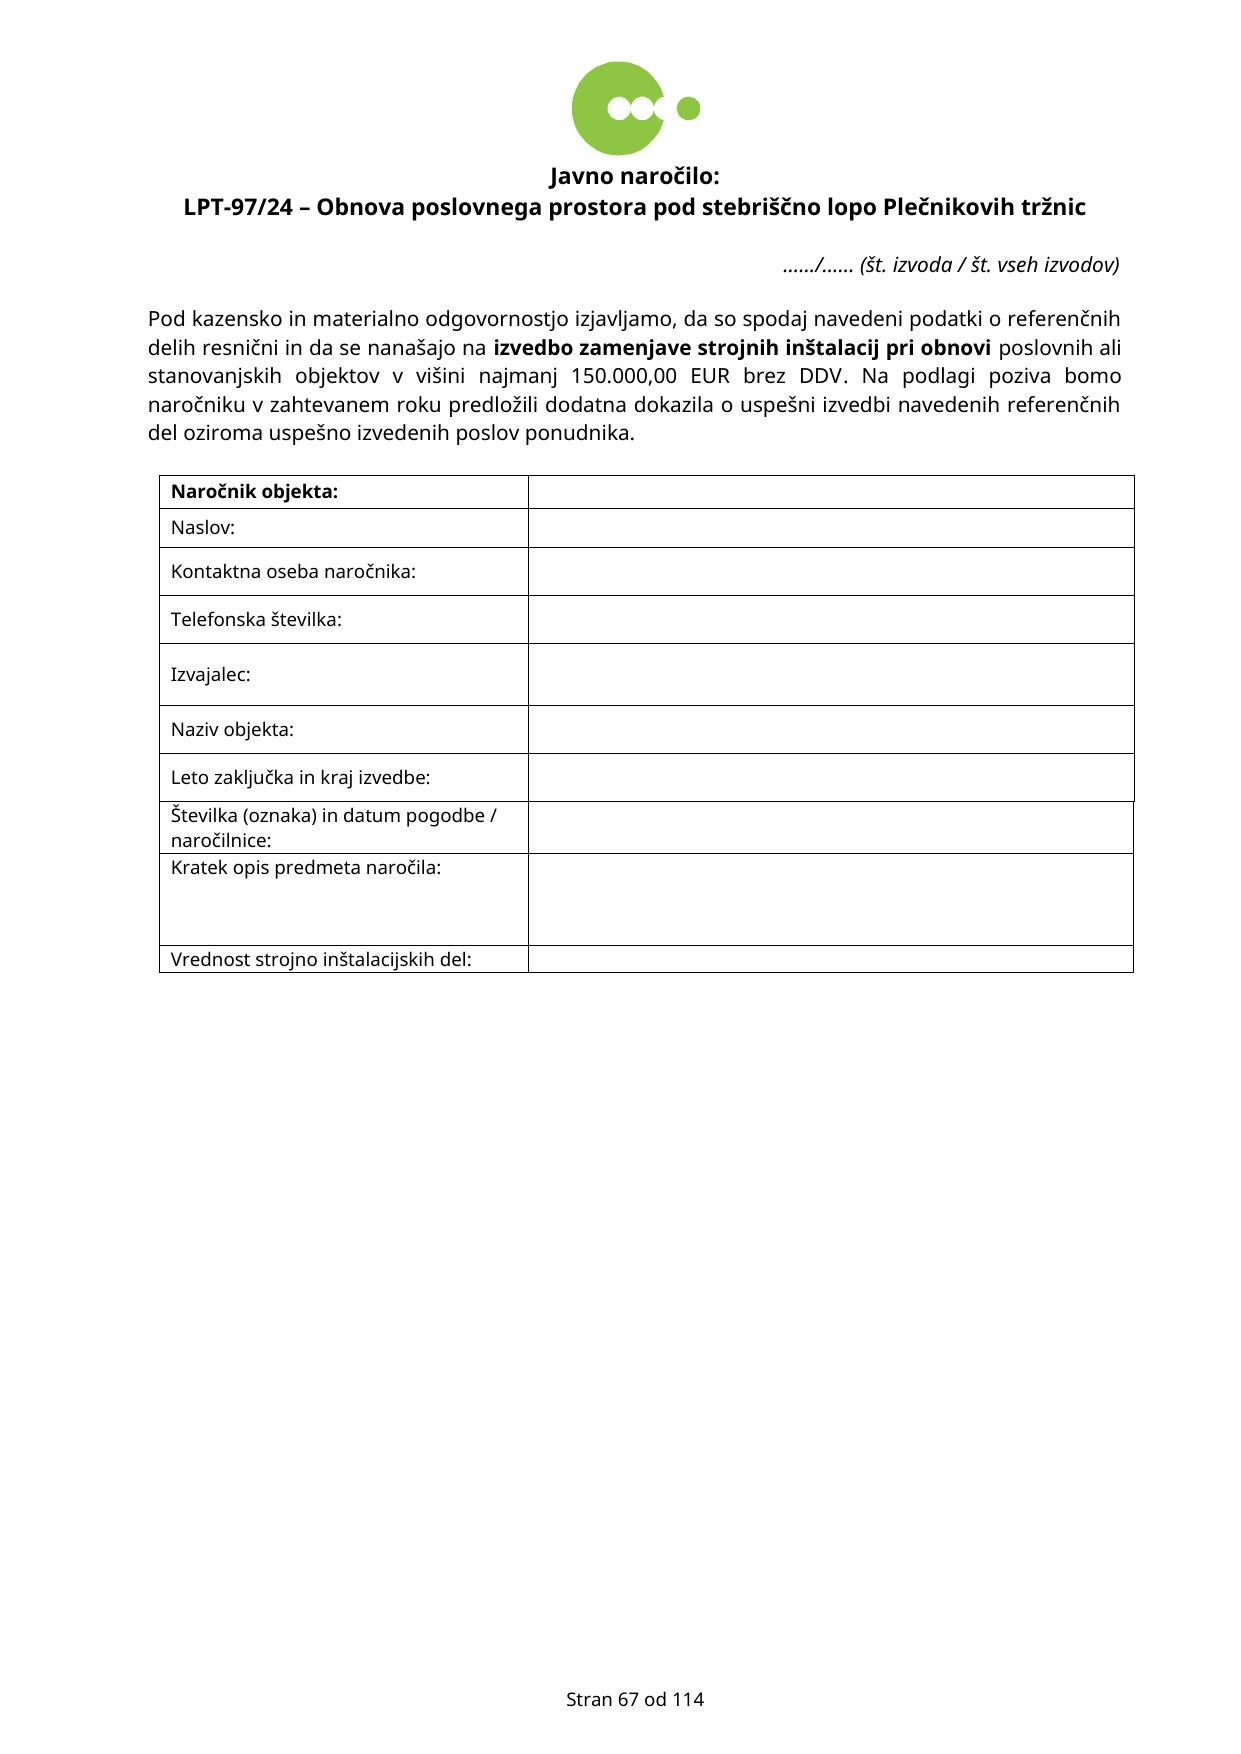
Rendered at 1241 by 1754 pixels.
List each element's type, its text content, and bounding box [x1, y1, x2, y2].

text LPT-97/24 – Obnova poslovnega prostora pod stebriščno lopo Plečnikovih tržnic [148, 191, 1122, 222]
table_cell Številka (oznaka) in datum pogodbe / naročilnice: [160, 802, 528, 853]
table_cell Kratek opis predmeta naročila: [160, 854, 528, 945]
table_cell [529, 854, 1133, 945]
table_header Naročnik objekta: [160, 476, 528, 507]
table_cell [529, 548, 1134, 594]
table_cell Naslov: [160, 509, 528, 547]
text Pod kazensko in materialno odgovornostjo izjavljamo, da so spodaj navedeni podatki o referenčnih delih resnični in da se nanašajo na izvedbo zamenjave strojnih inštalacij pri obnovi poslovnih ali stanovanjskih objektov v višini najmanj 150.000,00 EUR brez DDV. Na podlagi poziva bomo naročniku v zahtevanem roku predložili dodatna dokazila o uspešni izvedbi navedenih referenčnih del oziroma uspešno izvedenih poslov ponudnika. [148, 304, 1122, 447]
text Javno naročilo: [148, 160, 1122, 191]
table_cell Kontaktna oseba naročnika: [160, 548, 528, 594]
table_cell [529, 596, 1134, 643]
text ……/…… (št. izvoda / št. vseh izvodov) [148, 251, 1122, 279]
table_cell Vrednost strojno inštalacijskih del: [160, 946, 528, 972]
table_cell [529, 706, 1134, 753]
table_cell [529, 754, 1134, 801]
table_cell Izvajalec: [160, 644, 528, 705]
table_cell [529, 946, 1133, 972]
table_cell [529, 802, 1133, 853]
table_cell [529, 509, 1134, 547]
table_cell Naziv objekta: [160, 706, 528, 753]
table_header [529, 476, 1134, 507]
table_cell [529, 644, 1134, 705]
table_cell Leto zaključka in kraj izvedbe: [160, 754, 528, 801]
table_cell Telefonska številka: [160, 596, 528, 643]
